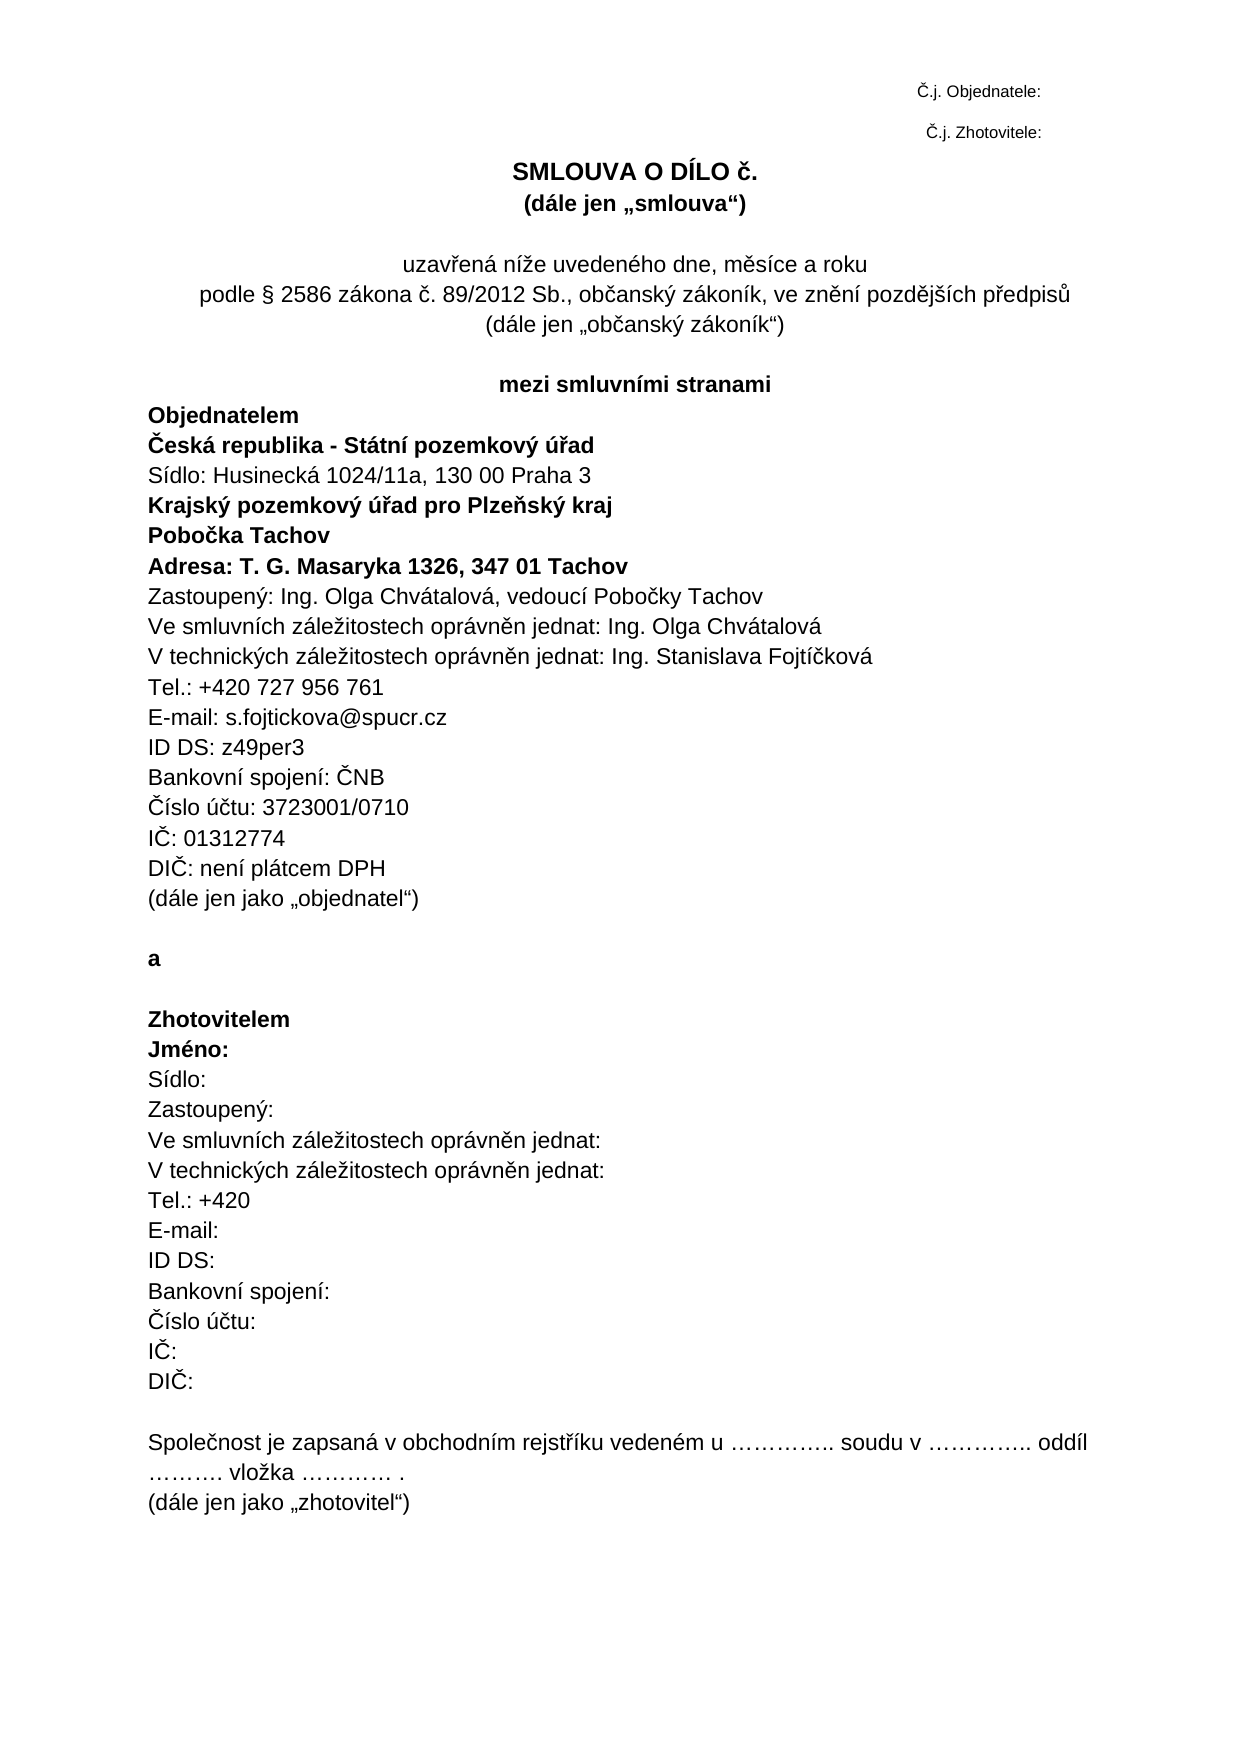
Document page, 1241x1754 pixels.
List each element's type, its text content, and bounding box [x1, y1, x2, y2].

text DIČ: [148, 1368, 1122, 1395]
text Tel.: +420 727 956 761 [148, 673, 1122, 700]
text V technických záležitostech oprávněn jednat: [148, 1157, 1122, 1183]
text IČ: 01312774 [148, 824, 1122, 851]
text Krajský pozemkový úřad pro Plzeňský kraj [148, 492, 1122, 519]
text a [148, 945, 1122, 972]
text (dále jen „občanský zákoník“) [148, 311, 1122, 337]
text Ve smluvních záležitostech oprávněn jednat: [148, 1127, 1122, 1153]
text Číslo účtu: [148, 1308, 1122, 1334]
text SMLOUVA O DÍLO č. [148, 157, 1122, 186]
text DIČ: není plátcem DPH [148, 855, 1122, 881]
text Zhotovitelem [148, 1006, 1122, 1032]
text Zastoupený: Ing. Olga Chvátalová, vedoucí Pobočky Tachov [148, 583, 1122, 609]
text ID DS: [148, 1247, 1122, 1274]
text Ve smluvních záležitostech oprávněn jednat: Ing. Olga Chvátalová [148, 613, 1122, 639]
text Česká republika - Státní pozemkový úřad [148, 432, 1122, 458]
text Sídlo: [148, 1066, 1122, 1093]
text E-mail: [148, 1217, 1122, 1244]
text uzavřená níže uvedeného dne, měsíce a roku [148, 251, 1122, 277]
text E-mail: s.fojtickova@spucr.cz [148, 704, 1122, 730]
text Bankovní spojení: ČNB [148, 764, 1122, 791]
text (dále jen jako „objednatel“) [148, 885, 1122, 911]
text (dále jen jako „zhotovitel“) [148, 1489, 1122, 1516]
text (dále jen „smlouva“) [148, 190, 1122, 217]
text Jméno: [148, 1036, 1122, 1062]
text ID DS: z49per3 [148, 734, 1122, 760]
text Tel.: +420 [148, 1187, 1122, 1213]
text Zastoupený: [148, 1096, 1122, 1123]
text Adresa: T. G. Masaryka 1326, 347 01 Tachov [148, 553, 1122, 579]
text mezi smluvními stranami [148, 371, 1122, 398]
text Objednatelem [148, 402, 1122, 428]
text Číslo účtu: 3723001/0710 [148, 794, 1122, 821]
text Pobočka Tachov [148, 522, 1122, 549]
text V technických záležitostech oprávněn jednat: Ing. Stanislava Fojtíčková [148, 643, 1122, 670]
text podle § 2586 zákona č. 89/2012 Sb., občanský zákoník, ve znění pozdějších předpisů [148, 281, 1122, 307]
text Společnost je zapsaná v obchodním rejstříku vedeném u ………….. soudu v ………….. oddíl ………. vložka ………… . [148, 1429, 1152, 1485]
text IČ: [148, 1338, 1122, 1364]
text Bankovní spojení: [148, 1278, 1122, 1304]
text Sídlo: Husinecká 1024/11a, 130 00 Praha 3 [148, 462, 1122, 488]
